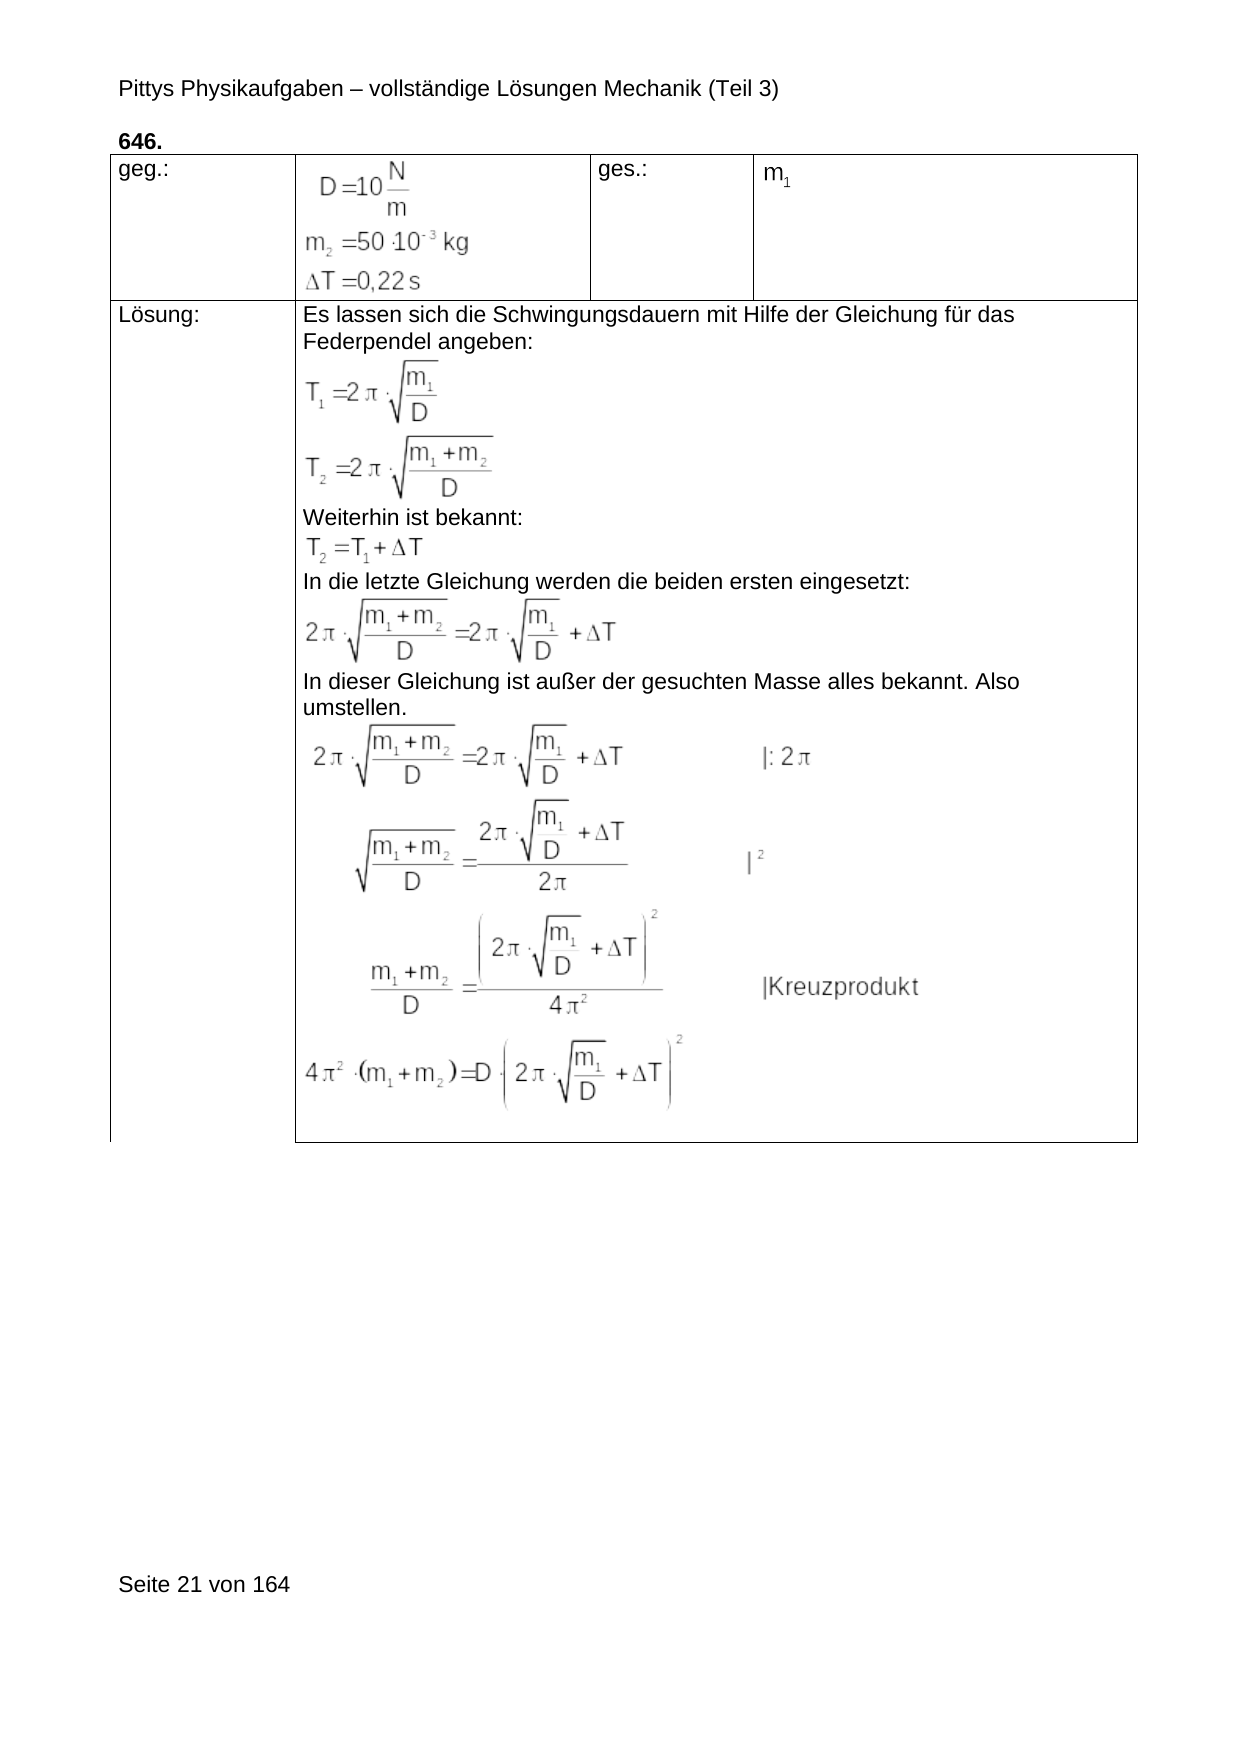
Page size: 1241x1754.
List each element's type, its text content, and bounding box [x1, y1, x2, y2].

table_header [296, 155, 590, 300]
table_header [754, 155, 1137, 300]
table_header ges.: [591, 155, 753, 300]
table_cell Es lassen sich die Schwingungsdauern mit Hilfe der Gleichung für das Federpendel angeben: Weiterhin ist bekannt: In die letzte Gleichung werden die beiden ersten eingesetzt: In dieser Gleichung ist außer der gesuchten Masse alles bekannt. Also umstellen. [296, 301, 1137, 1142]
table_cell Lösung: [111, 301, 295, 1142]
text 646. [118, 128, 1152, 154]
table_header geg.: [111, 155, 295, 300]
